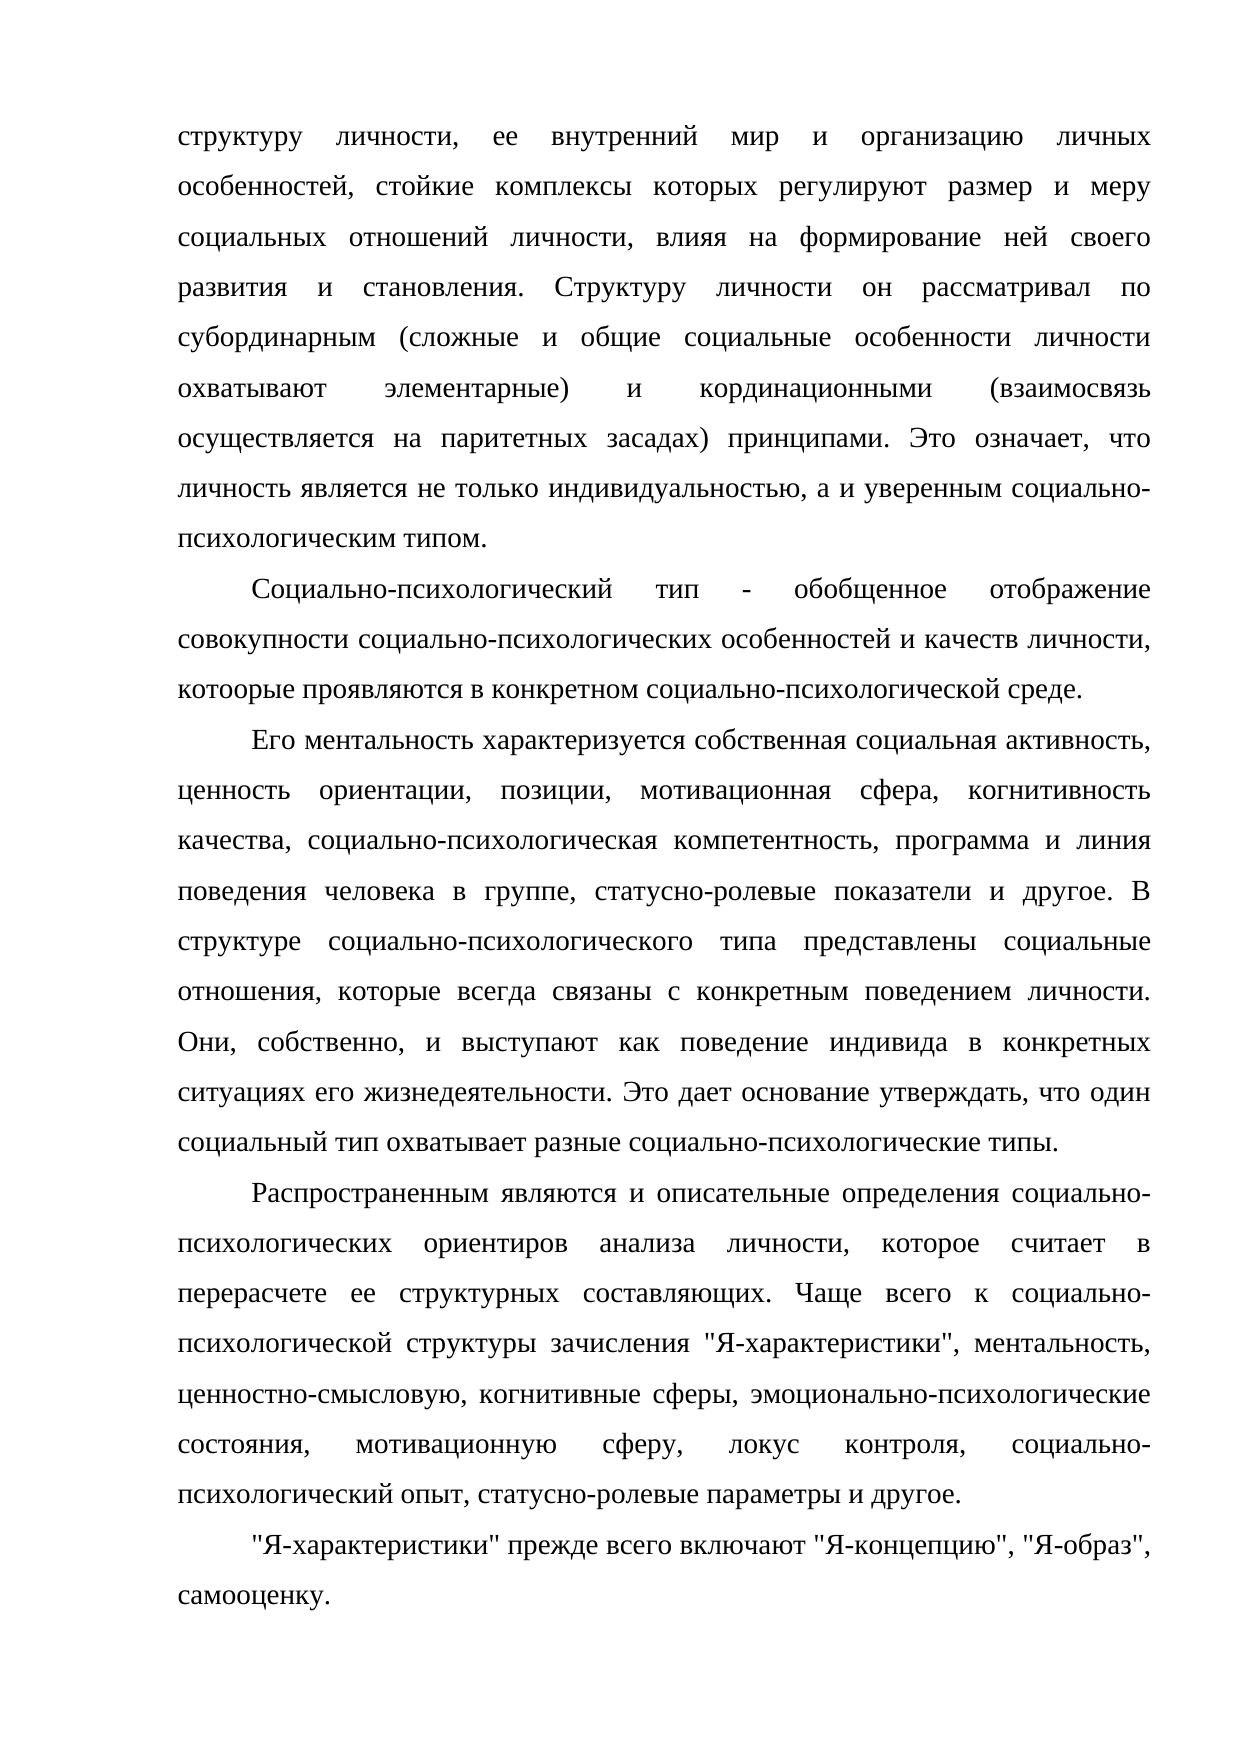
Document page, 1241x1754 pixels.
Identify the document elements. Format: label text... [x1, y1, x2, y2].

text Его ментальность характеризуется собственная социальная активность, ценность ориентации, позиции, мотивационная сфера, когнитивность качества, социально-психологическая компетентность, программа и линия поведения человека в группе, статусно-ролевые показатели и другое. В структуре социально-психологического типа представлены социальные отношения, которые всегда связаны с конкретным поведением личности. Они, собственно, и выступают как поведение индивида в конкретных ситуациях его жизнедеятельности. Это дает основание утверждать, что один социальный тип охватывает разные социально-психологические типы. [177, 722, 1152, 1158]
text Социально-психологический тип - обобщенное отображение совокупности социально-психологических особенностей и качеств личности, котоорые проявляются в конкретном социально-психологической среде. [177, 571, 1152, 705]
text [177, 118, 1152, 554]
text Распространенным являются и описательные определения социально-психологических ориентиров анализа личности, которое считает в перерасчете ее структурных составляющих. Чаще всего к социально-психологической структуры зачисления "Я-характеристики", ментальность, ценностно-смысловую, когнитивные сферы, эмоционально-психологические состояния, мотивационную сферу, локус контроля, социально-психологический опыт, статусно-ролевые параметры и другое. [177, 1175, 1152, 1510]
text "Я-характеристики" прежде всего включают "Я-концепцию", "Я-образ", самооценку. [177, 1527, 1152, 1611]
